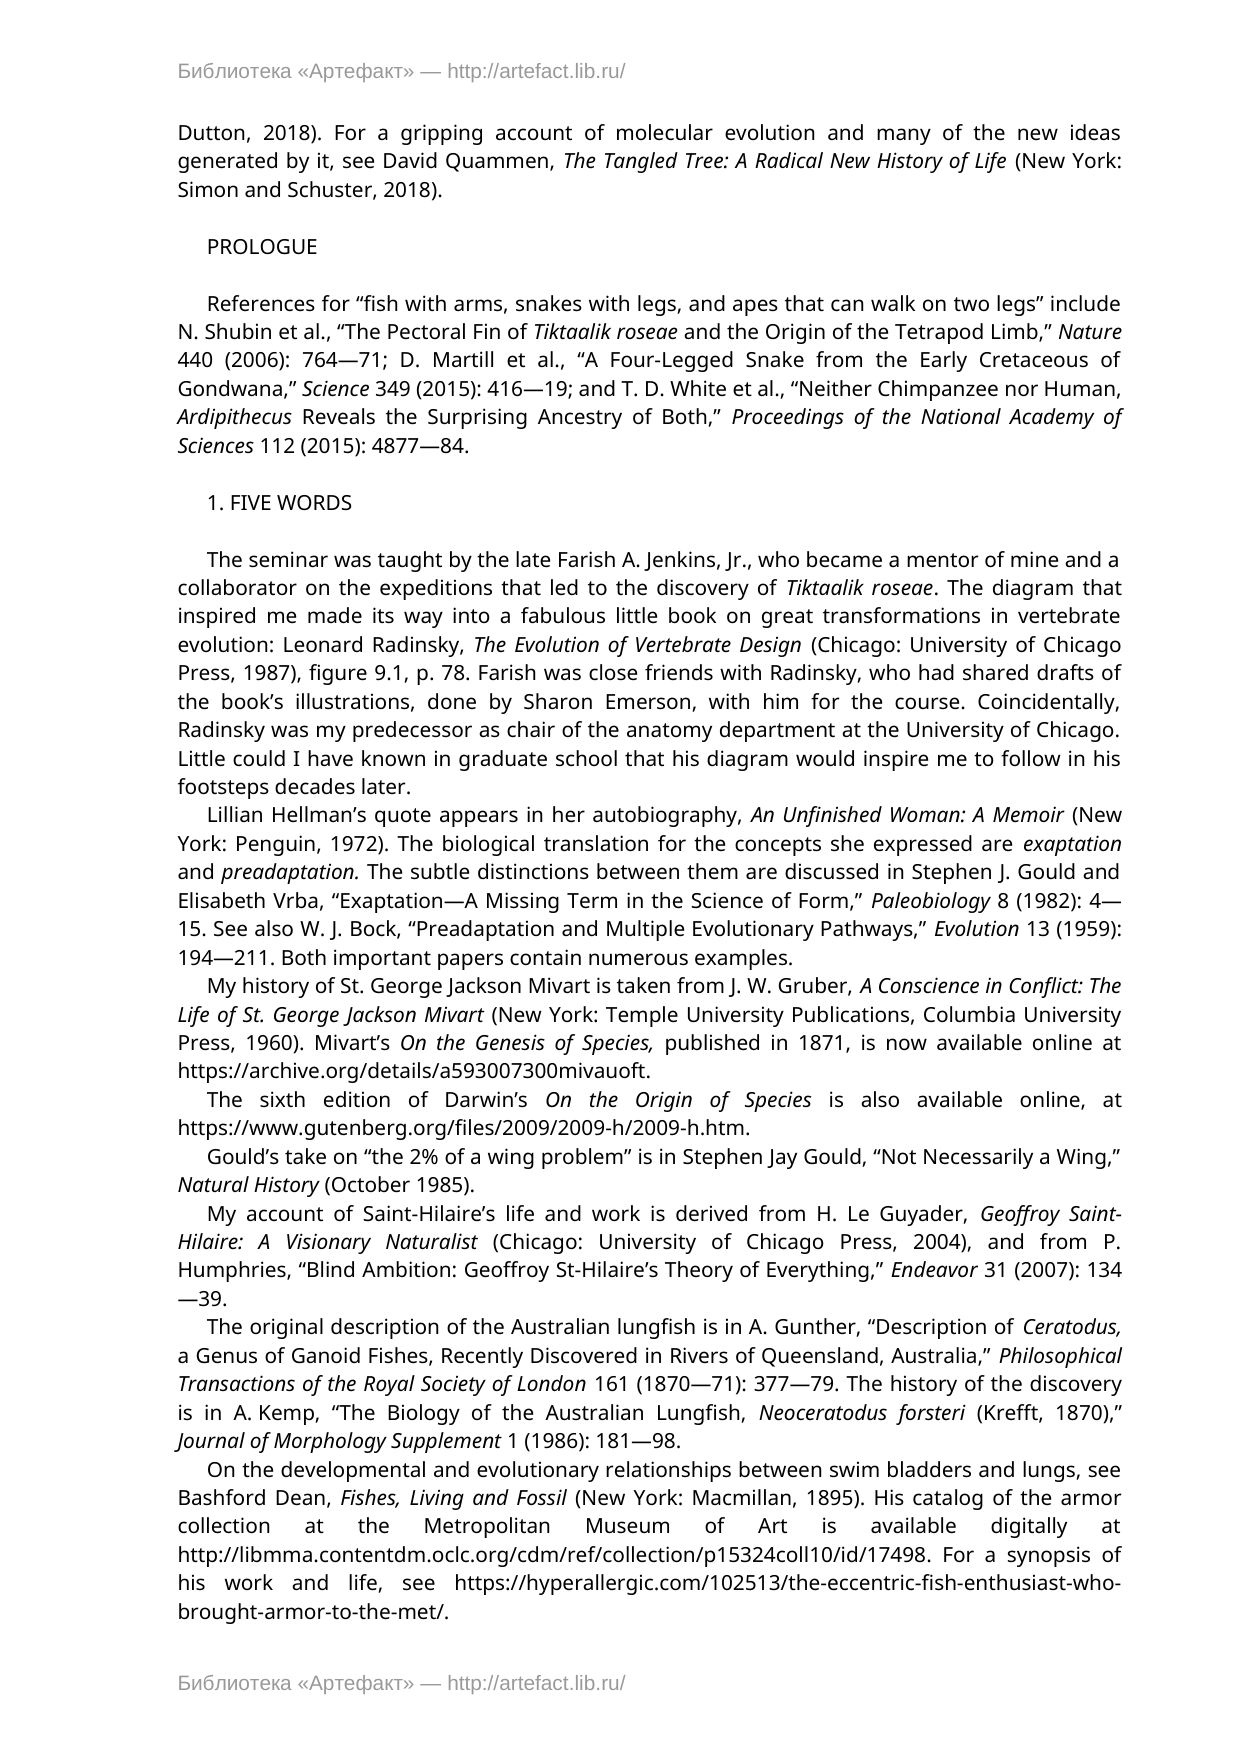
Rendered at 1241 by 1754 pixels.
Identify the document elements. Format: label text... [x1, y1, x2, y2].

text My account of Saint-Hilaire’s life and work is derived from H. Le Guyader, Geoffroy Saint-Hilaire: A Visionary Naturalist (Chicago: University of Chicago Press, 2004), and from P. Humphries, “Blind Ambition: Geoffroy St-Hilaire’s Theory of Everything,” Endeavor 31 (2007): 134—39. [177, 1199, 1122, 1312]
text The seminar was taught by the late Farish A. Jenkins, Jr., who became a mentor of mine and a collaborator on the expeditions that led to the discovery of Tiktaalik roseae. The diagram that inspired me made its way into a fabulous little book on great transformations in vertebrate evolution: Leonard Radinsky, The Evolution of Vertebrate Design (Chicago: University of Chicago Press, 1987), figure 9.1, p. 78. Farish was close friends with Radinsky, who had shared drafts of the book’s illustrations, done by Sharon Emerson, with him for the course. Coincidentally, Radinsky was my predecessor as chair of the anatomy department at the University of Chicago. Little could I have known in graduate school that his diagram would inspire me to follow in his footsteps decades later. [177, 545, 1122, 801]
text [177, 118, 1122, 203]
text The sixth edition of Darwin’s On the Origin of Species is also available online, at https://www.gutenberg.org/files/2009/2009-h/2009-h.htm. [177, 1085, 1122, 1142]
subtitle 1. FIVE WORDS [177, 488, 1122, 516]
subtitle PROLOGUE [177, 232, 1122, 260]
text Gould’s take on “the 2% of a wing problem” is in Stephen Jay Gould, “Not Necessarily a Wing,” Natural History (October 1985). [177, 1142, 1122, 1199]
text References for “fish with arms, snakes with legs, and apes that can walk on two legs” include N. Shubin et al., “The Pectoral Fin of Tiktaalik roseae and the Origin of the Tetrapod Limb,” Nature 440 (2006): 764—71; D. Martill et al., “A Four-Legged Snake from the Early Cretaceous of Gondwana,” Science 349 (2015): 416—19; and T. D. White et al., “Neither Chimpanzee nor Human, Ardipithecus Reveals the Surprising Ancestry of Both,” Proceedings of the National Academy of Sciences 112 (2015): 4877—84. [177, 289, 1122, 459]
text The original description of the Australian lungfish is in A. Gunther, “Description of Ceratodus, a Genus of Ganoid Fishes, Recently Discovered in Rivers of Queensland, Australia,” Philosophical Transactions of the Royal Society of London 161 (1870—71): 377—79. The history of the discovery is in A. Kemp, “The Biology of the Australian Lungfish, Neoceratodus forsteri (Krefft, 1870),” Journal of Morphology Supplement 1 (1986): 181—98. [177, 1312, 1122, 1455]
text My history of St. George Jackson Mivart is taken from J. W. Gruber, A Conscience in Conflict: The Life of St. George Jackson Mivart (New York: Temple University Publications, Columbia University Press, 1960). Mivart’s On the Genesis of Species, published in 1871, is now available online at https://archive.org/details/a593007300mivauoft. [177, 971, 1122, 1085]
text Lillian Hellman’s quote appears in her autobiography, An Unfinished Woman: A Memoir (New York: Penguin, 1972). The biological translation for the concepts she expressed are exaptation and preadaptation. The subtle distinctions between them are discussed in Stephen J. Gould and Elisabeth Vrba, “Exaptation—A Missing Term in the Science of Form,” Paleobiology 8 (1982): 4—15. See also W. J. Bock, “Preadaptation and Multiple Evolutionary Pathways,” Evolution 13 (1959): 194—211. Both important papers contain numerous examples. [177, 801, 1122, 971]
text On the developmental and evolutionary relationships between swim bladders and lungs, see Bashford Dean, Fishes, Living and Fossil (New York: Macmillan, 1895). His catalog of the armor collection at the Metropolitan Museum of Art is available digitally at http://libmma.contentdm.oclc.org/cdm/ref/collection/p15324coll10/id/17498. For a synopsis of his work and life, see https://hyperallergic.com/102513/the-eccentric-fish-enthusiast-who-brought-armor-to-the-met/. [177, 1455, 1122, 1625]
